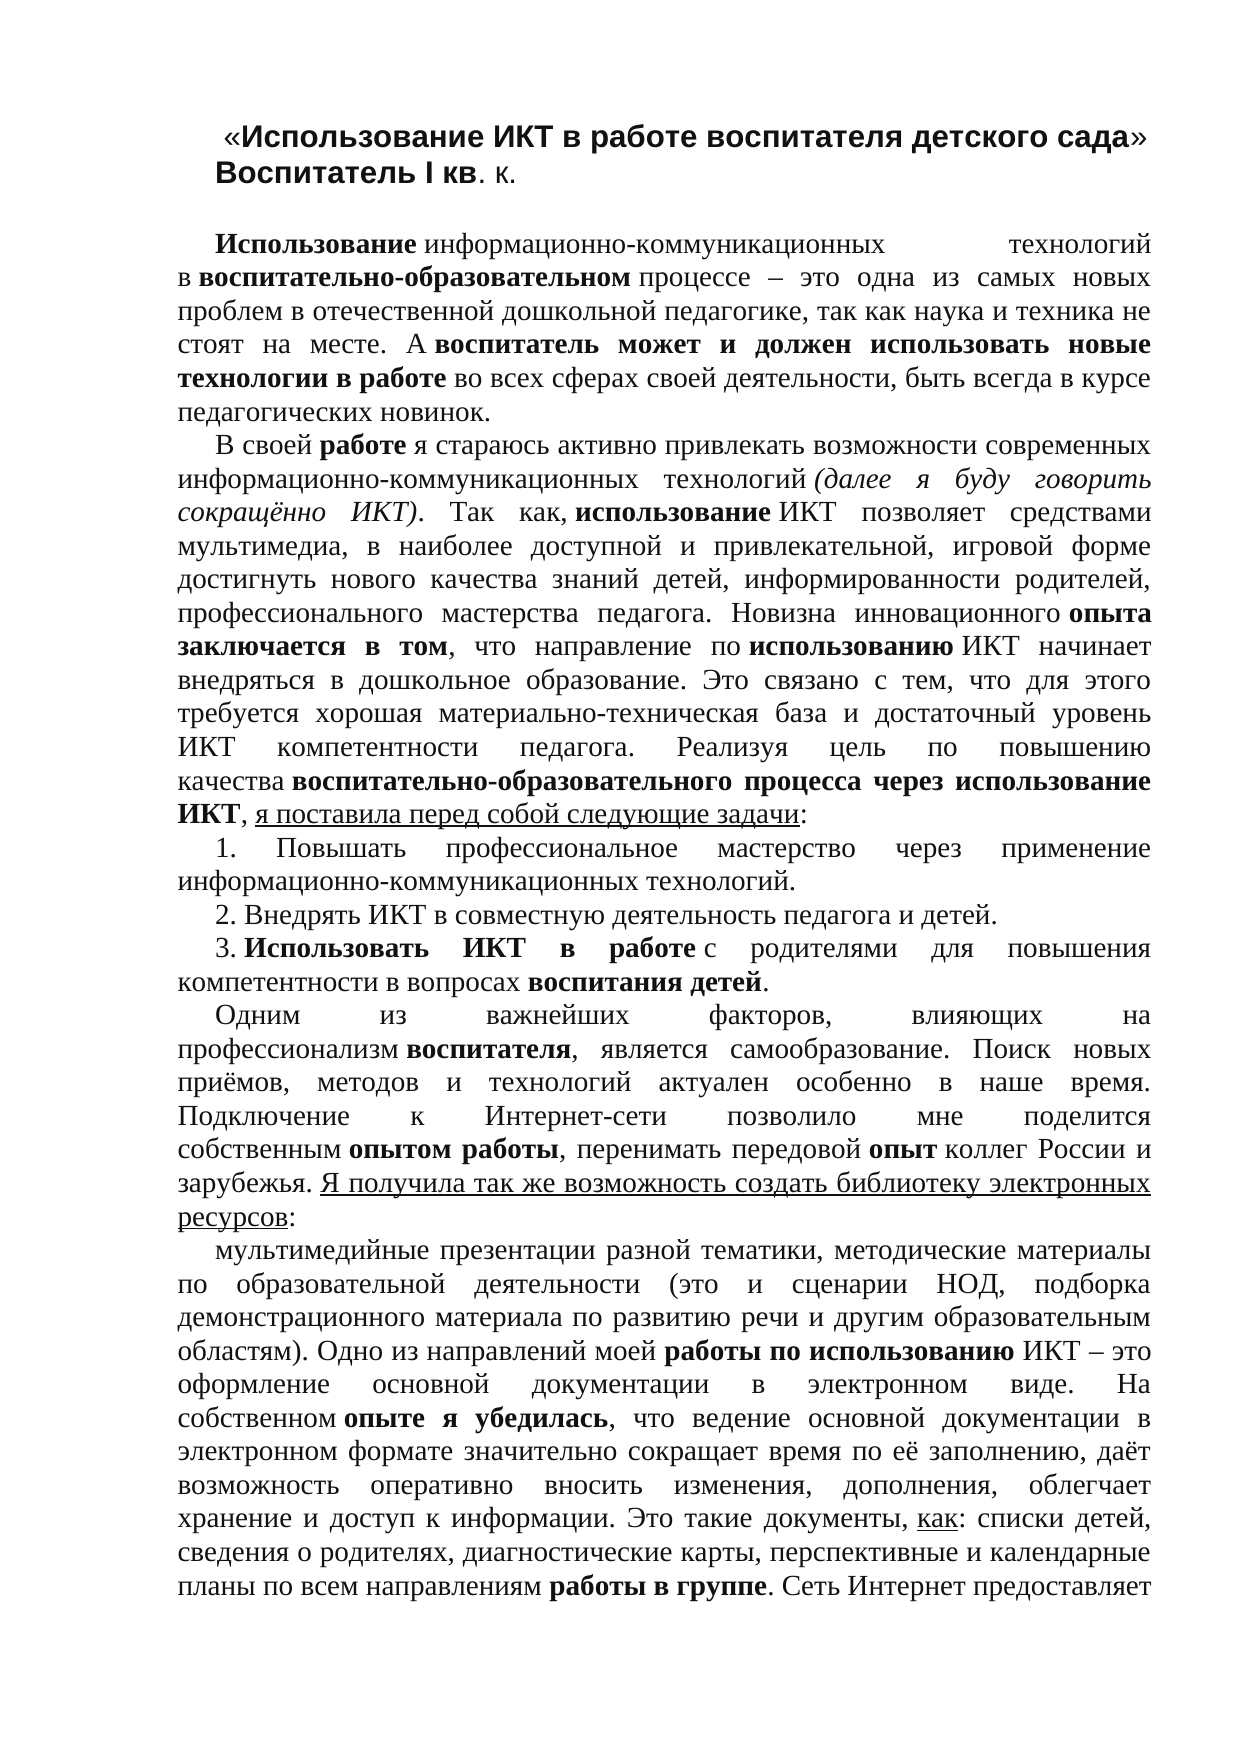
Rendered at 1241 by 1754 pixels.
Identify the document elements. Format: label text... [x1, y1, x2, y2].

text 2. Внедрять ИКТ в совместную деятельность педагога и детей. [177, 897, 1152, 930]
text Воспитатель I кв. к. [177, 154, 1152, 190]
text Одним из важнейших факторов, влияющих на профессионализм воспитателя, является самообразование. Поиск новых приёмов, методов и технологий актуален особенно в наше время. Подключение к Интернет-сети позволило мне поделится собственным опытом работы, перенимать передовой опыт коллег России и зарубежья. Я получила так же возможность создать библиотеку электронных ресурсов: [177, 997, 1152, 1232]
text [177, 1232, 1152, 1601]
text Использование информационно-коммуникационных технологий в воспитательно-образовательном процессе – это одна из самых новых проблем в отечественной дошкольной педагогике, так как наука и техника не стоят на месте. А воспитатель может и должен использовать новые технологии в работе во всех сферах своей деятельности, быть всегда в курсе педагогических новинок. [177, 226, 1152, 427]
text 1. Повышать профессиональное мастерство через применение информационно-коммуникационных технологий. [177, 830, 1152, 897]
text 3. Использовать ИКТ в работе с родителями для повышения компетентности в вопросах воспитания детей. [177, 930, 1152, 997]
text В своей работе я стараюсь активно привлекать возможности современных информационно-коммуникационных технологий (далее я буду говорить сокращённо ИКТ). Так как, использование ИКТ позволяет средствами мультимедиа, в наиболее доступной и привлекательной, игровой форме достигнуть нового качества знаний детей, информированности родителей, профессионального мастерства педагога. Новизна инновационного опыта заключается в том, что направление по использованию ИКТ начинает внедряться в дошкольное образование. Это связано с тем, что для этого требуется хорошая материально-техническая база и достаточный уровень ИКТ компетентности педагога. Реализуя цель по повышению качества воспитательно-образовательного процесса через использование ИКТ, я поставила перед собой следующие задачи: [177, 427, 1152, 830]
text «Использование ИКТ в работе воспитателя детского сада» [177, 118, 1152, 154]
